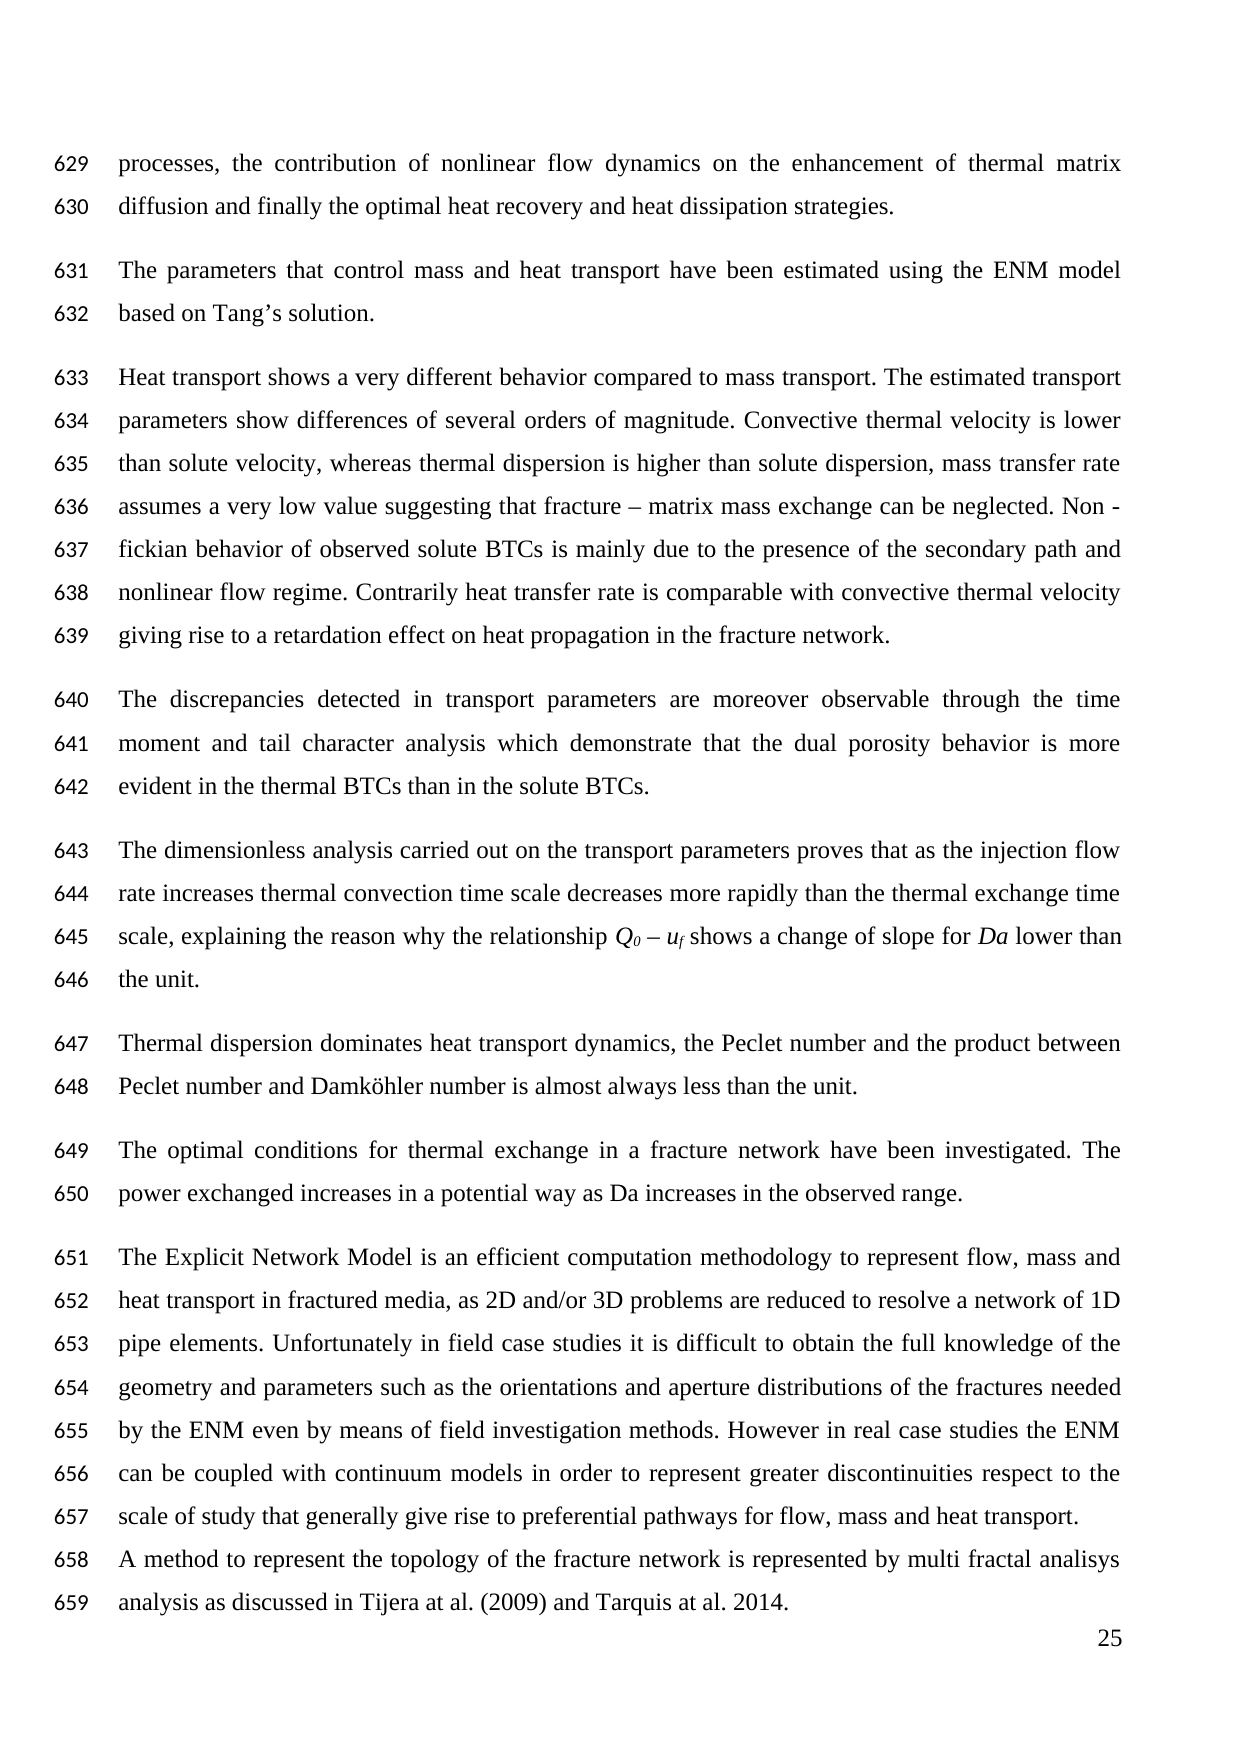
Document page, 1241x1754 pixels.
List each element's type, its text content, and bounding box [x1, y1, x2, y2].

text The optimal conditions for thermal exchange in a fracture network have been investigated. The power exchanged increases in a potential way as Da increases in the observed range. [118, 1135, 1122, 1207]
text The Explicit Network Model is an efficient computation methodology to represent flow, mass and heat transport in fractured media, as 2D and/or 3D problems are reduced to resolve a network of 1D pipe elements. Unfortunately in field case studies it is difficult to obtain the full knowledge of the geometry and parameters such as the orientations and aperture distributions of the fractures needed by the ENM even by means of field investigation methods. However in real case studies the ENM can be coupled with continuum models in order to represent greater discontinuities respect to the scale of study that generally give rise to preferential pathways for flow, mass and heat transport. [118, 1242, 1122, 1530]
text Thermal dispersion dominates heat transport dynamics, the Peclet number and the product between Peclet number and Damköhler number is almost always less than the unit. [118, 1028, 1122, 1100]
text A method to represent the topology of the fracture network is represented by multi fractal analisys analysis as discussed in Tijera at al. (2009) and Tarquis at al. 2014. [118, 1544, 1122, 1616]
text The parameters that control mass and heat transport have been estimated using the ENM model based on Tang’s solution. [118, 255, 1122, 327]
text The dimensionless analysis carried out on the transport parameters proves that as the injection flow rate increases thermal convection time scale decreases more rapidly than the thermal exchange time scale, explaining the reason why the relationship Q0 – uf shows a change of slope for Da lower than the unit. [118, 835, 1122, 993]
text The discrepancies detected in transport parameters are moreover observable through the time moment and tail character analysis which demonstrate that the dual porosity behavior is more evident in the thermal BTCs than in the solute BTCs. [118, 684, 1122, 799]
text Heat transport shows a very different behavior compared to mass transport. The estimated transport parameters show differences of several orders of magnitude. Convective thermal velocity is lower than solute velocity, whereas thermal dispersion is higher than solute dispersion, mass transfer rate assumes a very low value suggesting that fracture – matrix mass exchange can be neglected. Non - fickian behavior of observed solute BTCs is mainly due to the presence of the secondary path and nonlinear flow regime. Contrarily heat transfer rate is comparable with convective thermal velocity giving rise to a retardation effect on heat propagation in the fracture network. [118, 362, 1122, 649]
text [118, 148, 1122, 219]
